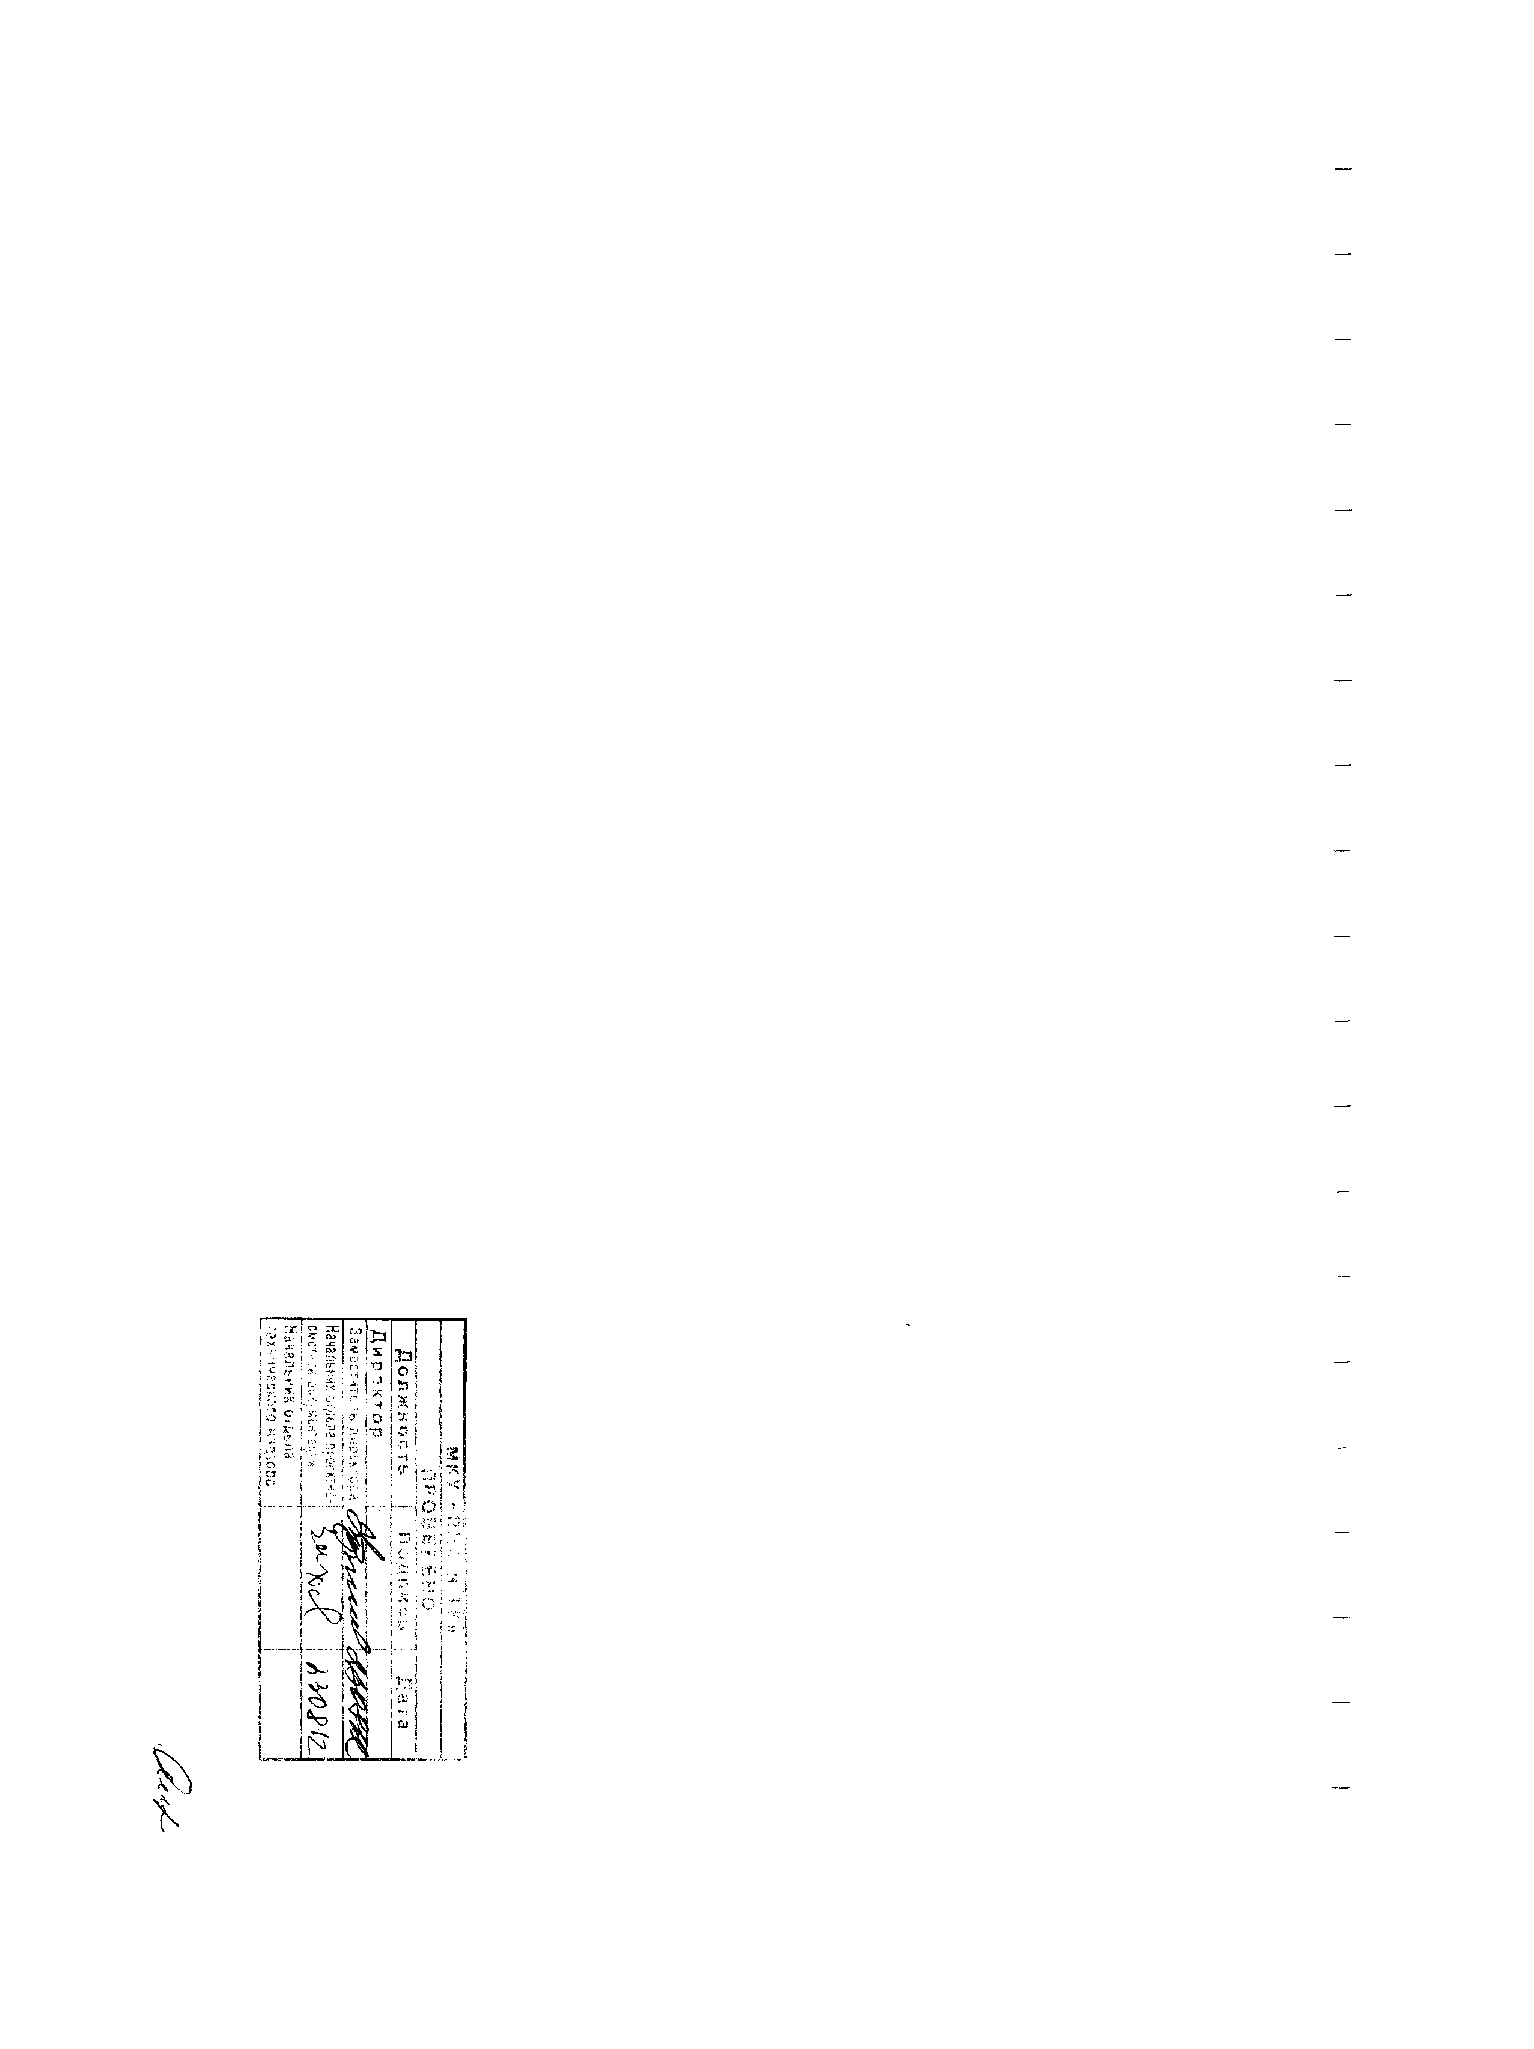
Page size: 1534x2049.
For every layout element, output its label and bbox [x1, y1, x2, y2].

picture [150, 150, 1394, 1832]
